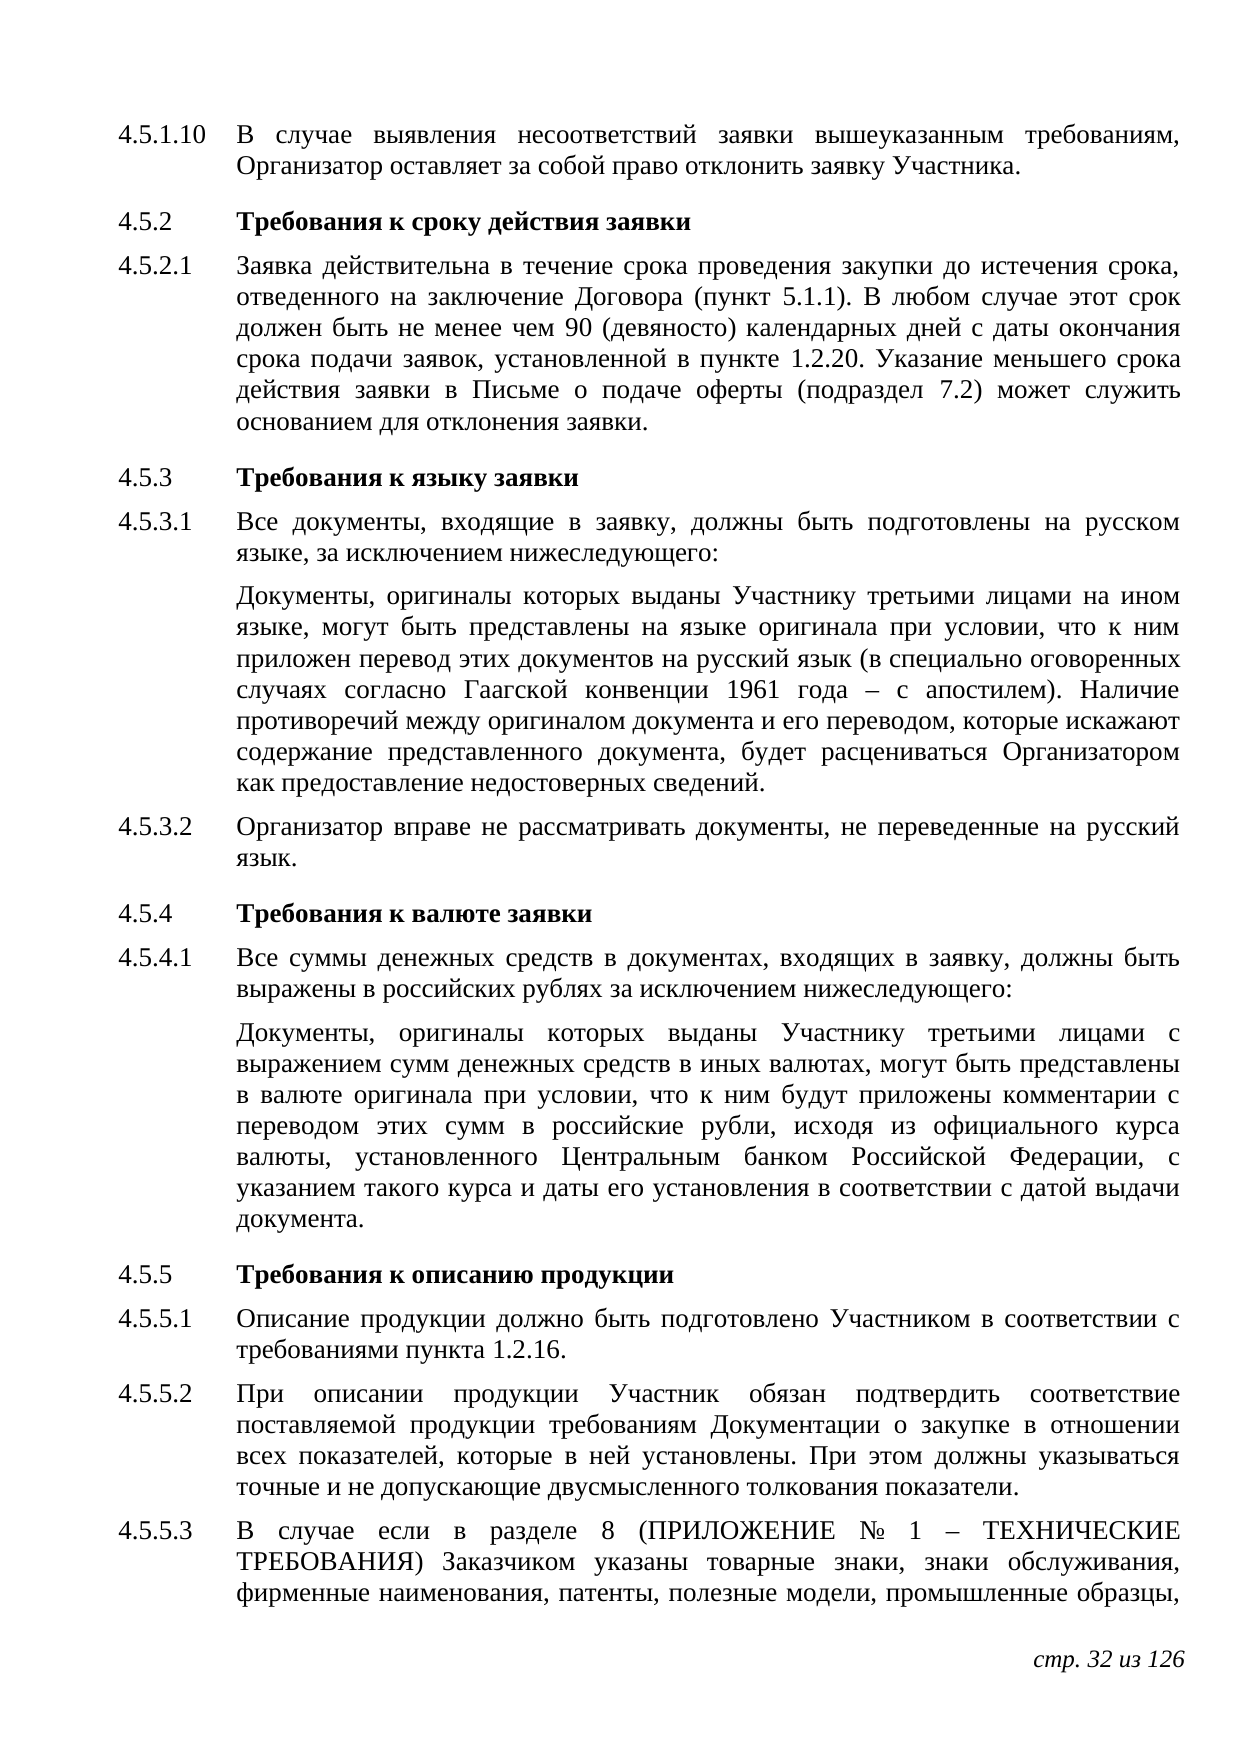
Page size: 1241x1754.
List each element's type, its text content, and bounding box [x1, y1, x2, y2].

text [118, 1514, 1181, 1608]
text Заявка действительна в течение срока проведения закупки до истечения срока, отведенного на заключение Договора (пункт 5.1.1). В любом случае этот срок должен быть не менее чем 90 (девяносто) календарных дней с даты окончания срока подачи заявок, установленной в пункте 1.2.20. Указание меньшего срока действия заявки в Письме о подаче оферты (подраздел 7.2) может служить основанием для отклонения заявки. [118, 249, 1181, 436]
text При описании продукции Участник обязан подтвердить соответствие поставляемой продукции требованиям Документации о закупке в отношении всех показателей, которые в ней установлены. При этом должны указываться точные и не допускающие двусмысленного толкования показатели. [118, 1377, 1181, 1502]
text Требования к языку заявки [118, 461, 1181, 492]
text Требования к валюте заявки [118, 897, 1181, 928]
list В случае выявления несоответствий заявки вышеуказанным требованиям, Организатор оставляет за собой право отклонить заявку Участника. [118, 118, 1181, 180]
list Все документы, входящие в заявку, должны быть подготовлены на русском языке, за исключением нижеследующего: [118, 504, 1181, 567]
list Организатор вправе не рассматривать документы, не переведенные на русский язык. [118, 810, 1181, 872]
text Документы, оригиналы которых выданы Участнику третьими лицами на ином языке, могут быть представлены на языке оригинала при условии, что к ним приложен перевод этих документов на русский язык (в специально оговоренных случаях согласно Гаагской конвенции 1961 года – с апостилем). Наличие противоречий между оригиналом документа и его переводом, которые искажают содержание представленного документа, будет расцениваться Организатором как предоставление недостоверных сведений. [236, 579, 1181, 797]
text Требования к описанию продукции [118, 1259, 1181, 1290]
text Документы, оригиналы которых выданы Участнику третьими лицами с выражением сумм денежных средств в иных валютах, могут быть представлены в валюте оригинала при условии, что к ним будут приложены комментарии с переводом этих сумм в российские рубли, исходя из официального курса валюты, установленного Центральным банком Российской Федерации, с указанием такого курса и даты его установления в соответствии с датой выдачи документа. [236, 1016, 1181, 1234]
list Все суммы денежных средств в документах, входящих в заявку, должны быть выражены в российских рублях за исключением нижеследующего: [118, 941, 1181, 1003]
text Требования к сроку действия заявки [118, 205, 1181, 237]
text Описание продукции должно быть подготовлено Участником в соответствии с требованиями пункта 1.2.16. [118, 1302, 1181, 1364]
